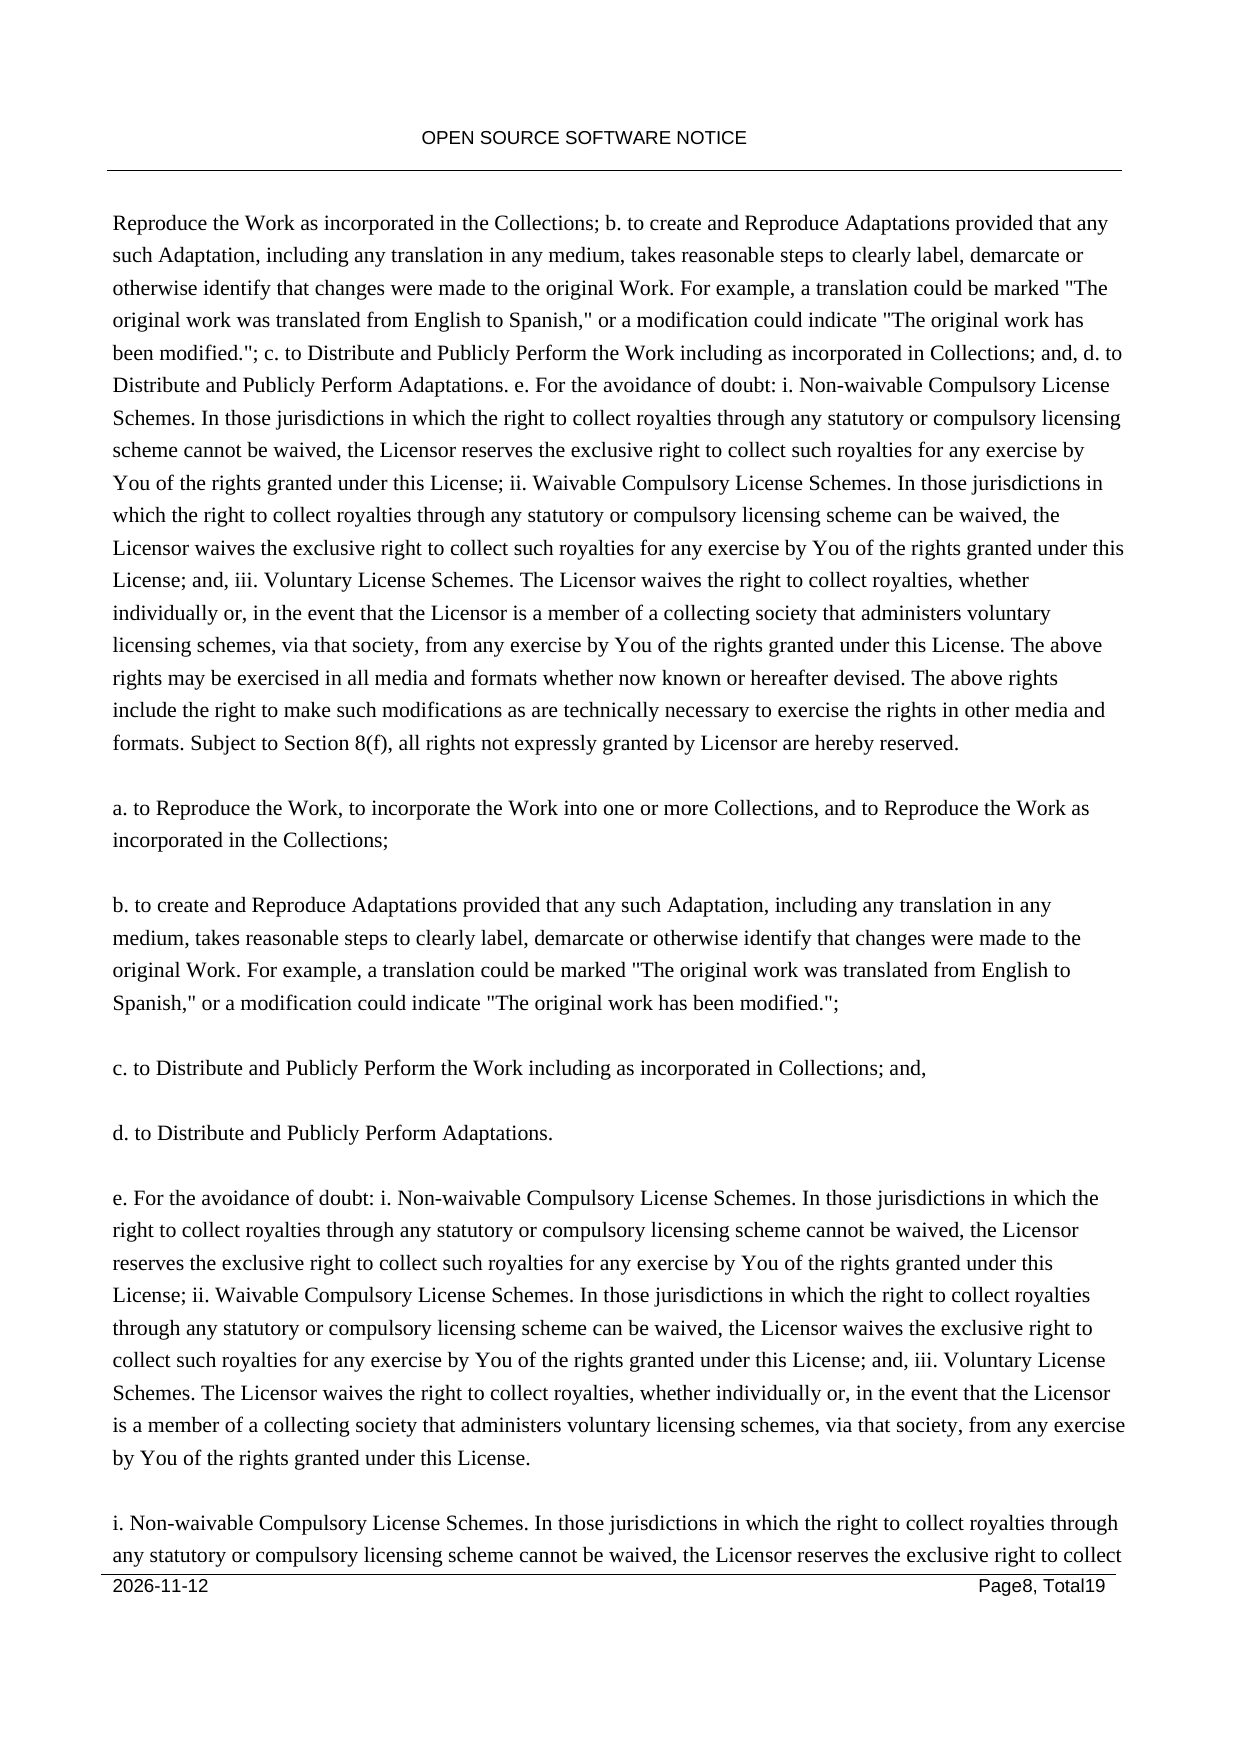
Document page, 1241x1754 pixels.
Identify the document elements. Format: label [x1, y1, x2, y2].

text [112, 206, 1128, 1571]
